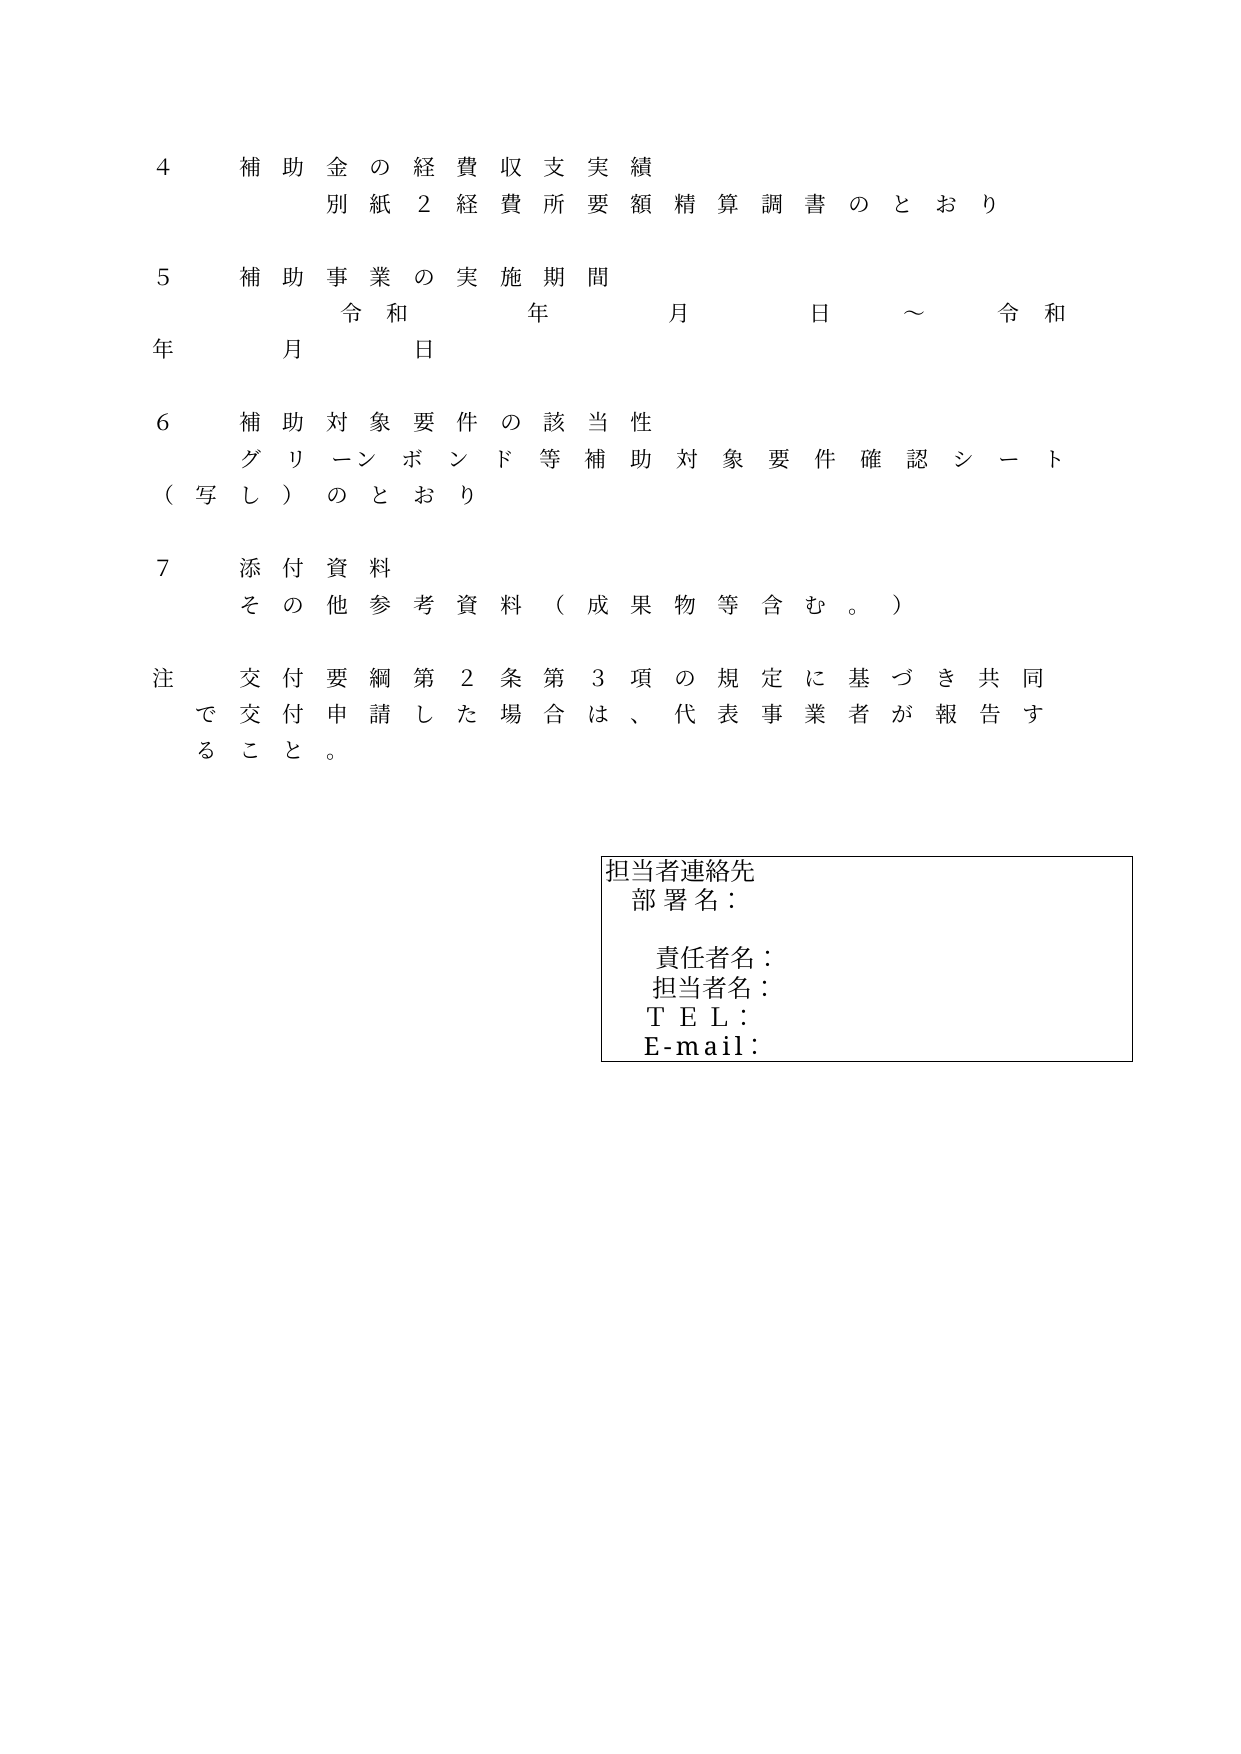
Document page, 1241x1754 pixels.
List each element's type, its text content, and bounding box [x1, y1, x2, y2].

text 注 交付要綱第２条第３項の規定に基づき共同で交付申請した場合は、代表事業者が報告すること。 [152, 658, 1088, 768]
text その他参考資料（成果物等含む。） [152, 585, 1088, 622]
text ６ 補助対象要件の該当性 [152, 403, 1088, 439]
text 令和 年 月 日 ～ 令和 年 月 日 [152, 294, 1088, 367]
text ５ 補助事業の実施期間 [152, 257, 1088, 294]
text 別紙２経費所要額精算調書のとおり [152, 184, 1088, 221]
text ４ 補助金の経費収支実績 [152, 148, 1088, 184]
text グリーンボンド等補助対象要件確認シート（写し）のとおり [152, 439, 1088, 512]
text ７ 添付資料 [152, 549, 1088, 585]
